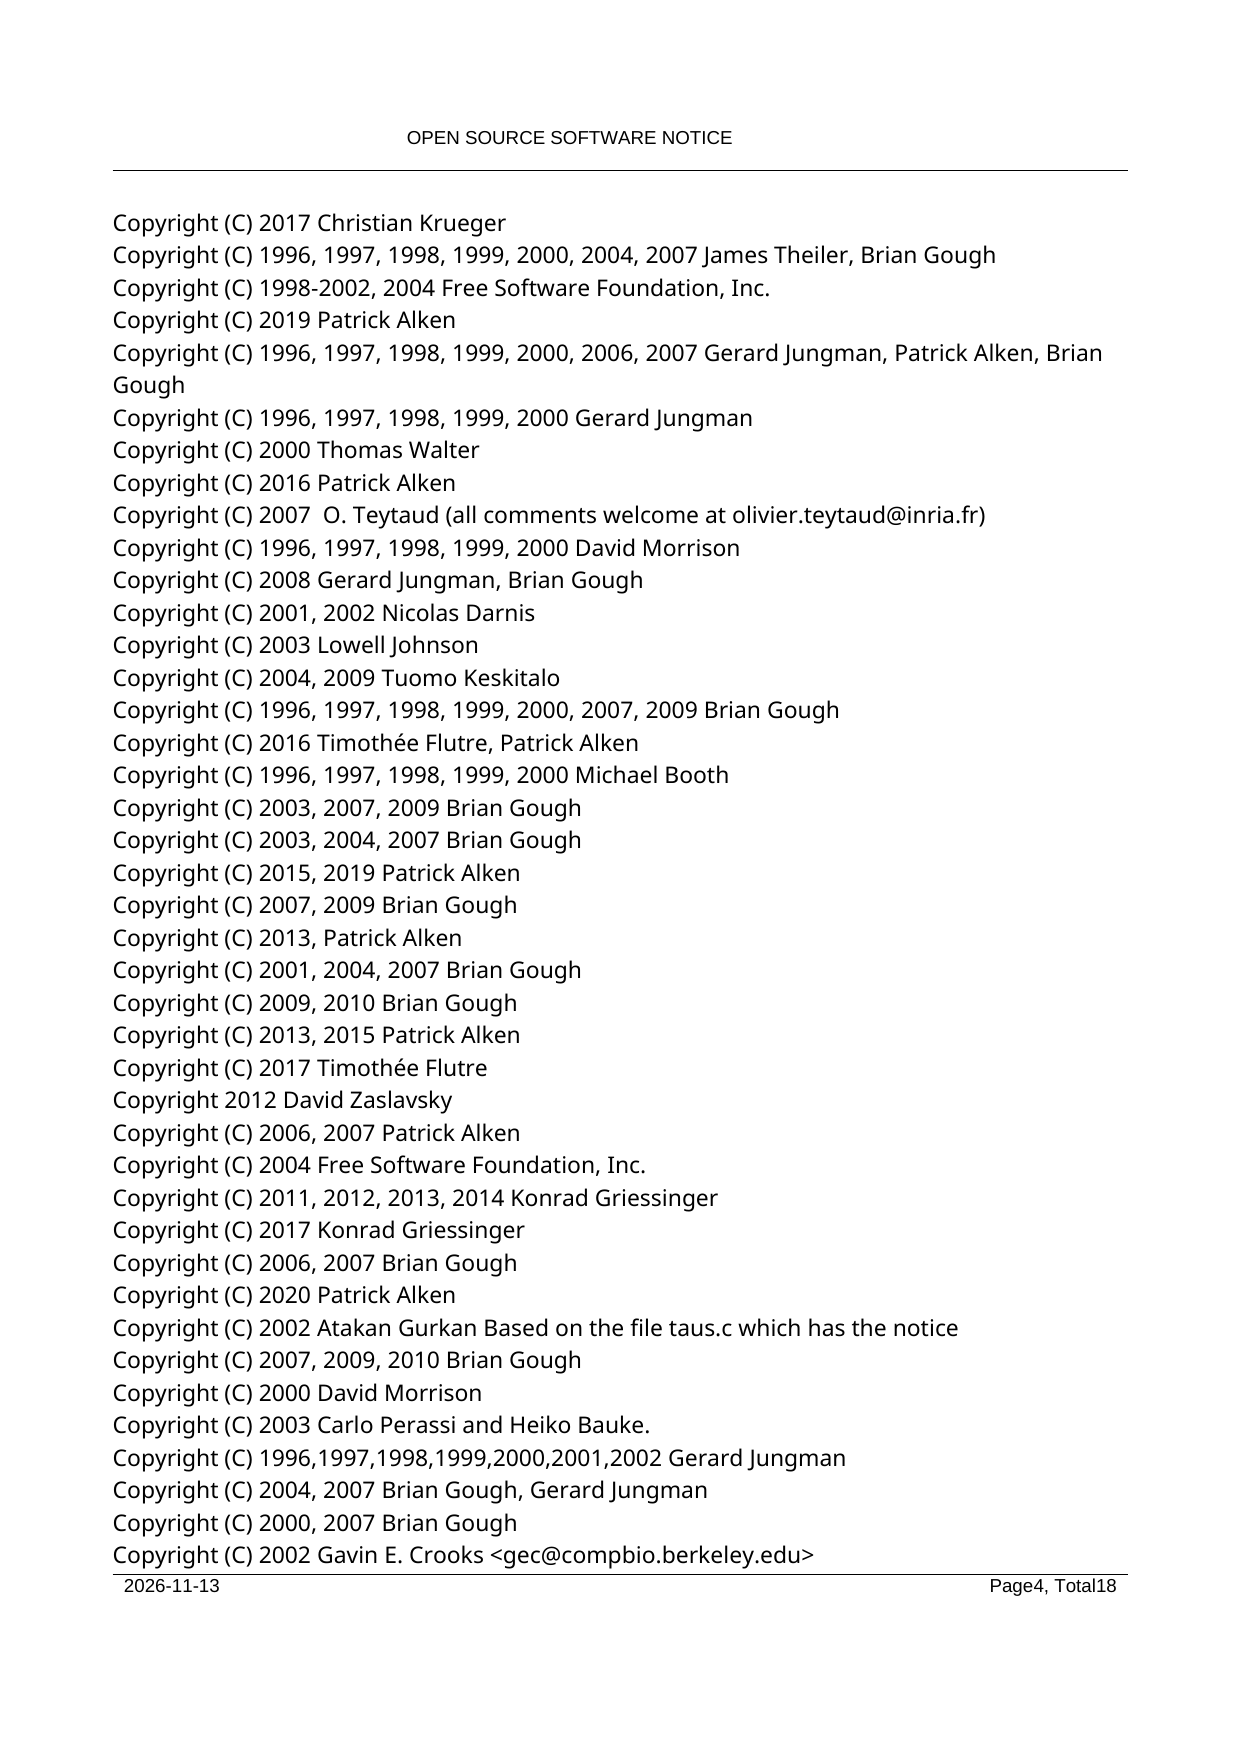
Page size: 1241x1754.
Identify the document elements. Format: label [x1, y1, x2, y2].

text [112, 206, 1128, 1571]
